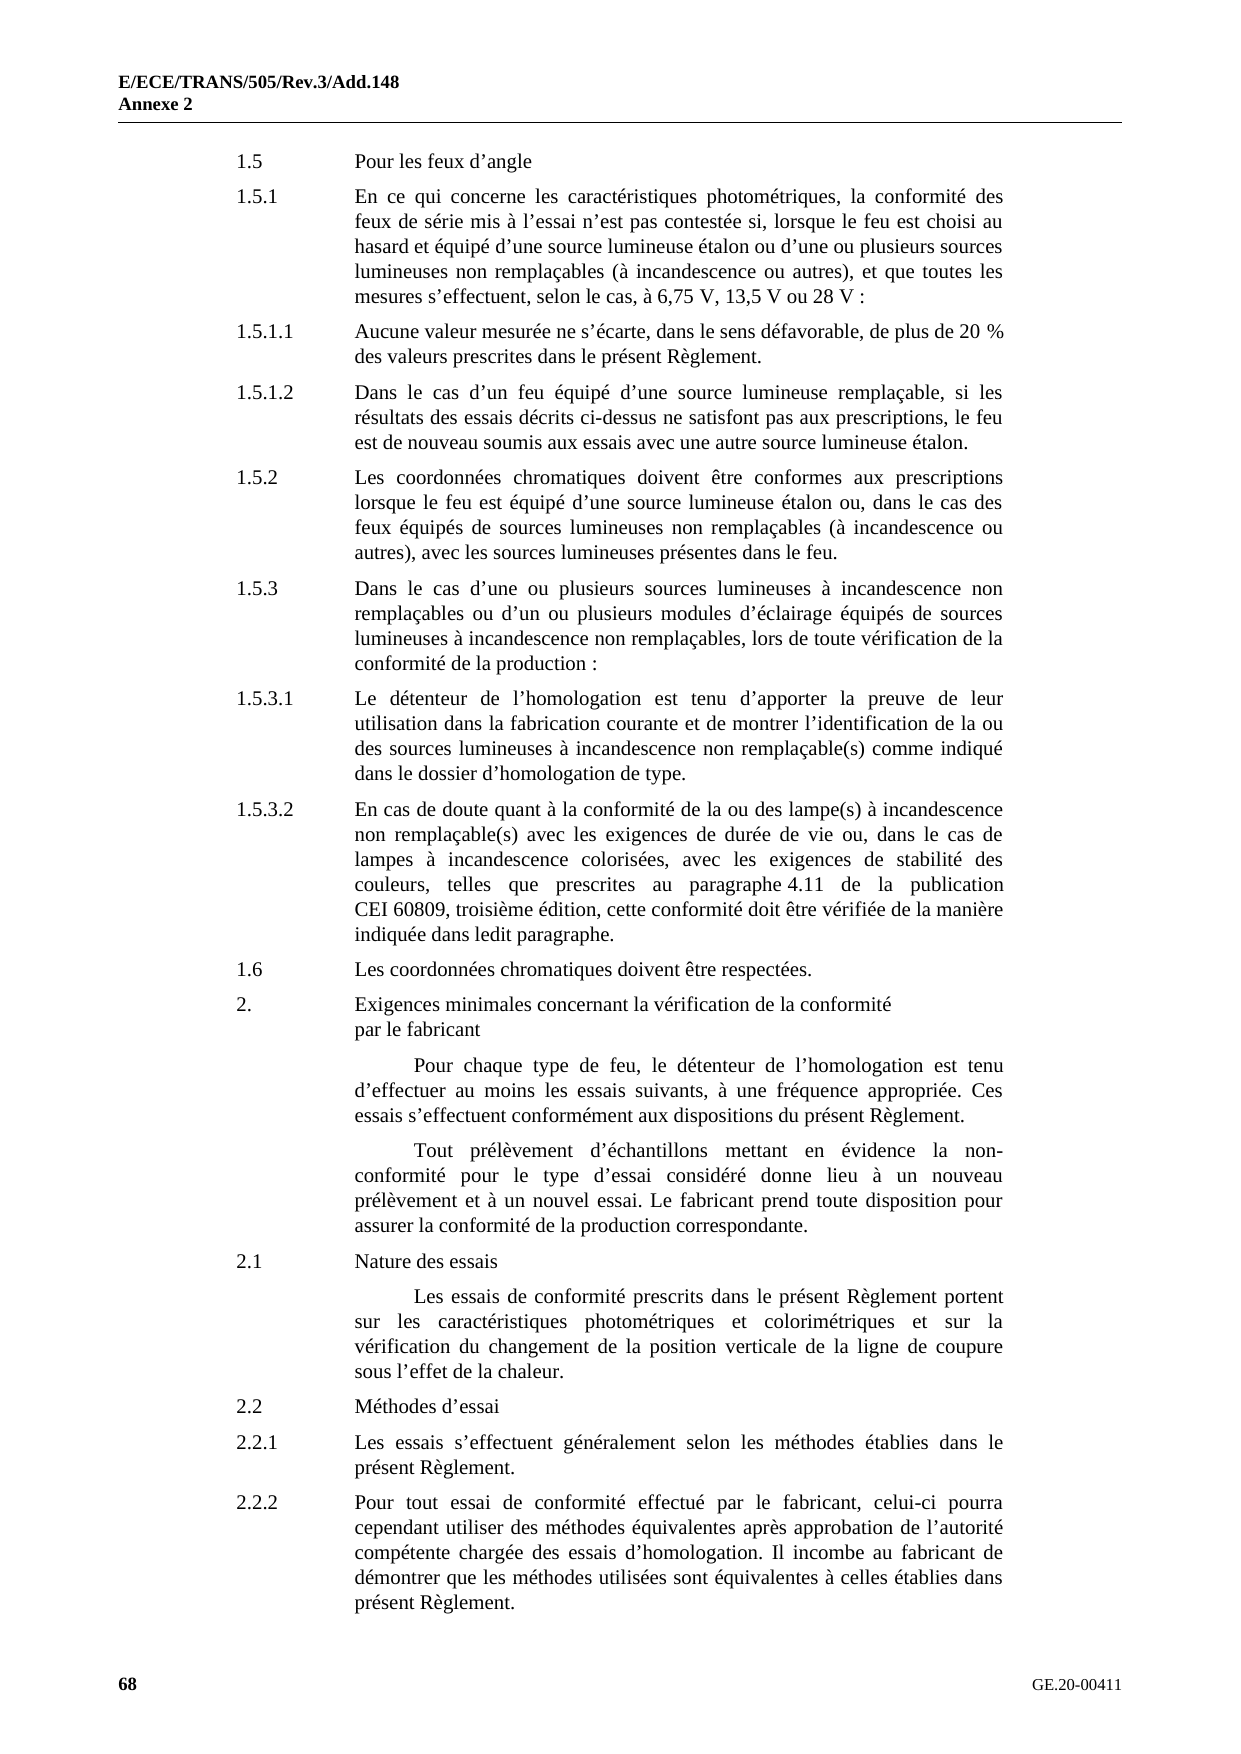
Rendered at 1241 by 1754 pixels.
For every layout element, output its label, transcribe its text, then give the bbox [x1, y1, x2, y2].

text Pour chaque type de feu, le détenteur de l’homologation est tenu d’effectuer au moins les essais suivants, à une fréquence appropriée. Ces essais s’effectuent conformément aux dispositions du présent Règlement. [354, 1052, 1004, 1127]
text 2.2 Méthodes d’essai [236, 1393, 1004, 1418]
text 1.6 Les coordonnées chromatiques doivent être respectées. [236, 956, 1004, 981]
text Les essais de conformité prescrits dans le présent Règlement portent sur les caractéristiques photométriques et colorimétriques et sur la vérification du changement de la position verticale de la ligne de coupure sous l’effet de la chaleur. [354, 1283, 1004, 1383]
text 1.5.1 En ce qui concerne les caractéristiques photométriques, la conformité des feux de série mis à l’essai n’est pas contestée si, lorsque le feu est choisi au hasard et équipé d’une source lumineuse étalon ou d’une ou plusieurs sources lumineuses non remplaçables (à incandescence ou autres), et que toutes les mesures s’effectuent, selon le cas, à 6,75 V, 13,5 V ou 28 V : [236, 183, 1004, 308]
text 1.5.3.2 En cas de doute quant à la conformité de la ou des lampe(s) à incandescence non remplaçable(s) avec les exigences de durée de vie ou, dans le cas de lampes à incandescence colorisées, avec les exigences de stabilité des couleurs, telles que prescrites au paragraphe 4.11 de la publication CEI 60809, troisième édition, cette conformité doit être vérifiée de la manière indiquée dans ledit paragraphe. [236, 796, 1004, 946]
text 1.5.3.1 Le détenteur de l’homologation est tenu d’apporter la preuve de leur utilisation dans la fabrication courante et de montrer l’identification de la ou des sources lumineuses à incandescence non remplaçable(s) comme indiqué dans le dossier d’homologation de type. [236, 685, 1004, 785]
text 2. Exigences minimales concernant la vérification de la conformité par le fabricant [236, 991, 1004, 1041]
text 1.5.3 Dans le cas d’une ou plusieurs sources lumineuses à incandescence non remplaçables ou d’un ou plusieurs modules d’éclairage équipés de sources lumineuses à incandescence non remplaçables, lors de toute vérification de la conformité de la production : [236, 575, 1004, 675]
text 2.2.1 Les essais s’effectuent généralement selon les méthodes établies dans le présent Règlement. [236, 1429, 1004, 1479]
text 1.5 Pour les feux d’angle [236, 148, 1004, 173]
text 2.1 Nature des essais [236, 1248, 1004, 1273]
text 1.5.1.2 Dans le cas d’un feu équipé d’une source lumineuse remplaçable, si les résultats des essais décrits ci-dessus ne satisfont pas aux prescriptions, le feu est de nouveau soumis aux essais avec une autre source lumineuse étalon. [236, 379, 1004, 454]
text 1.5.2 Les coordonnées chromatiques doivent être conformes aux prescriptions lorsque le feu est équipé d’une source lumineuse étalon ou, dans le cas des feux équipés de sources lumineuses non remplaçables (à incandescence ou autres), avec les sources lumineuses présentes dans le feu. [236, 464, 1004, 564]
text 2.2.2 Pour tout essai de conformité effectué par le fabricant, celui-ci pourra cependant utiliser des méthodes équivalentes après approbation de l’autorité compétente chargée des essais d’homologation. Il incombe au fabricant de démontrer que les méthodes utilisées sont équivalentes à celles établies dans présent Règlement. [236, 1489, 1004, 1614]
text Tout prélèvement d’échantillons mettant en évidence la non-conformité pour le type d’essai considéré donne lieu à un nouveau prélèvement et à un nouvel essai. Le fabricant prend toute disposition pour assurer la conformité de la production correspondante. [354, 1137, 1004, 1237]
text 1.5.1.1 Aucune valeur mesurée ne s’écarte, dans le sens défavorable, de plus de 20 % des valeurs prescrites dans le présent Règlement. [236, 318, 1004, 368]
